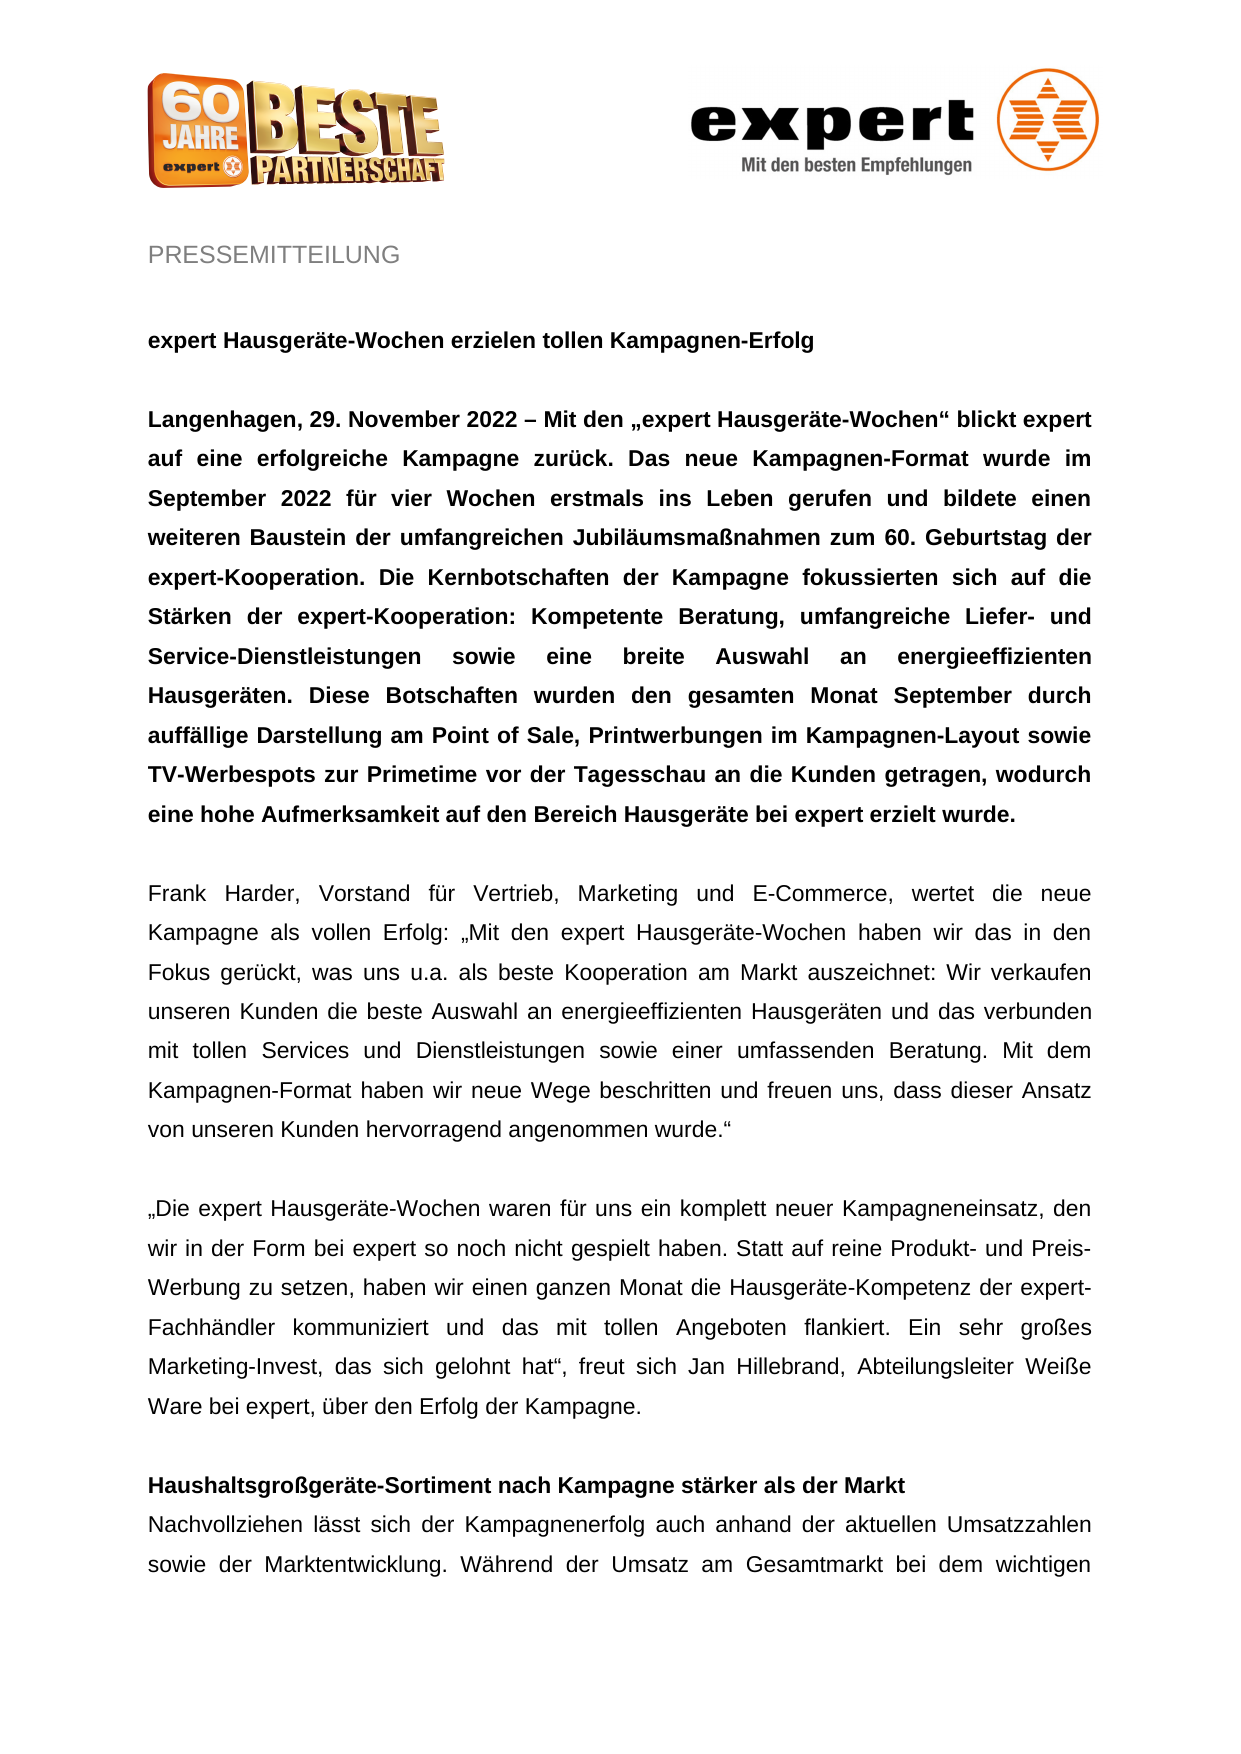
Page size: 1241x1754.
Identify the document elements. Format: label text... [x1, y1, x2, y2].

text PRESSEMITTEILUNG [148, 241, 1092, 269]
text expert Hausgeräte-Wochen erzielen tollen Kampagnen-Erfolg [148, 327, 1092, 353]
text Haushaltsgroßgeräte-Sortiment nach Kampagne stärker als der Markt [148, 1472, 1092, 1498]
picture [687, 65, 1103, 179]
picture [147, 73, 445, 188]
text „Die expert Hausgeräte-Wochen waren für uns ein komplett neuer Kampagneneinsatz, den wir in der Form bei expert so noch nicht gespielt haben. Statt auf reine Produkt- und Preis-Werbung zu setzen, haben wir einen ganzen Monat die Hausgeräte-Kompetenz der expert-Fachhändler kommuniziert und das mit tollen Angeboten flankiert. Ein sehr großes Marketing-Invest, das sich gelohnt hat“, freut sich Jan Hillebrand, Abteilungsleiter Weiße Ware bei expert, über den Erfolg der Kampagne. [148, 1195, 1092, 1419]
text Frank Harder, Vorstand für Vertrieb, Marketing und E-Commerce, wertet die neue Kampagne als vollen Erfolg: „Mit den expert Hausgeräte-Wochen haben wir das in den Fokus gerückt, was uns u.a. als beste Kooperation am Markt auszeichnet: Wir verkaufen unseren Kunden die beste Auswahl an energieeffizienten Hausgeräten und das verbunden mit tollen Services und Dienstleistungen sowie einer umfassenden Beratung. Mit dem Kampagnen-Format haben wir neue Wege beschritten und freuen uns, dass dieser Ansatz von unseren Kunden hervorragend angenommen wurde.“ [148, 879, 1092, 1143]
text Langenhagen, 29. November 2022 – Mit den „expert Hausgeräte-Wochen“ blickt expert auf eine erfolgreiche Kampagne zurück. Das neue Kampagnen-Format wurde im September 2022 für vier Wochen erstmals ins Leben gerufen und bildete einen weiteren Baustein der umfangreichen Jubiläumsmaßnahmen zum 60. Geburtstag der expert-Kooperation. Die Kernbotschaften der Kampagne fokussierten sich auf die Stärken der expert-Kooperation: Kompetente Beratung, umfangreiche Liefer- und Service-Dienstleistungen sowie eine breite Auswahl an energieeffizienten Hausgeräten. Diese Botschaften wurden den gesamten Monat September durch auffällige Darstellung am Point of Sale, Printwerbungen im Kampagnen-Layout sowie TV-Werbespots zur Primetime vor der Tagesschau an die Kunden getragen, wodurch eine hohe Aufmerksamkeit auf den Bereich Hausgeräte bei expert erzielt wurde. [148, 406, 1092, 827]
